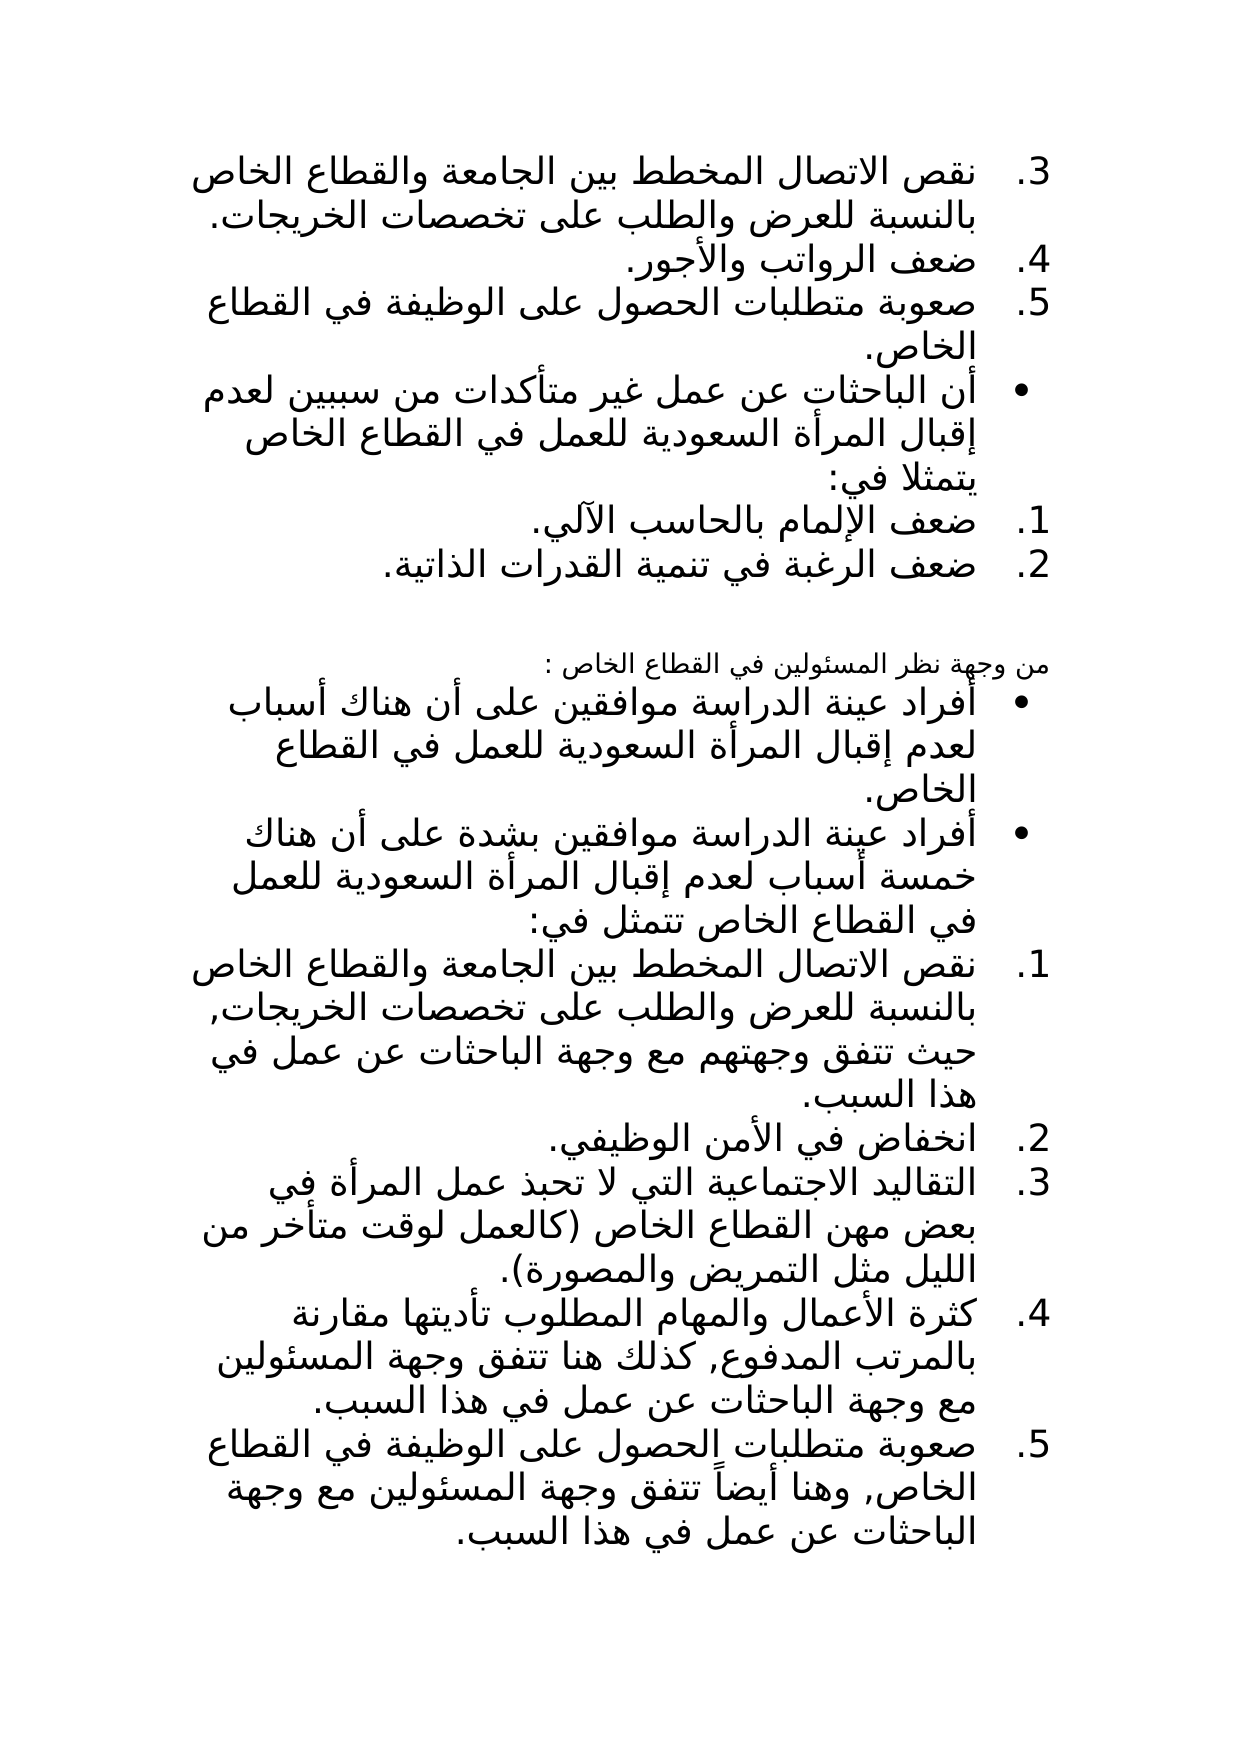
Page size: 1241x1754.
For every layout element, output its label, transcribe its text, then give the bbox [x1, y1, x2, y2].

list كثرة الأعمال والمهام المطلوب تأديتها مقارنة بالمرتب المدفوع, كذلك هنا تتفق وجهة المسئولين مع وجهة الباحثات عن عمل في هذا السبب. [187, 1291, 1015, 1422]
list ضعف الرواتب والأجور. [187, 237, 1015, 281]
list صعوبة متطلبات الحصول على الوظيفة في القطاع الخاص, وهنا أيضاً تتفق وجهة المسئولين مع وجهة الباحثات عن عمل في هذا السبب. [187, 1422, 1015, 1553]
list ضعف الرغبة في تنمية القدرات الذاتية. [187, 543, 1015, 586]
text من وجهة نظر المسئولين في القطاع الخاص : [187, 649, 1050, 680]
list التقاليد الاجتماعية التي لا تحبذ عمل المرأة في بعض مهن القطاع الخاص (كالعمل لوقت متأخر من الليل مثل التمريض والمصورة). [187, 1160, 1015, 1291]
list انخفاض في الأمن الوظيفي. [187, 1117, 1015, 1160]
list ضعف الإلمام بالحاسب الآلي. [187, 499, 1015, 543]
list أفراد عينة الدراسة موافقين بشدة على أن هناك خمسة أسباب لعدم إقبال المرأة السعودية للعمل في القطاع الخاص تتمثل في: [187, 811, 1015, 942]
list أفراد عينة الدراسة موافقين على أن هناك أسباب لعدم إقبال المرأة السعودية للعمل في القطاع الخاص. [187, 680, 1015, 811]
list أن الباحثات عن عمل غير متأكدات من سببين لعدم إقبال المرأة السعودية للعمل في القطاع الخاص يتمثلا في: [187, 368, 1015, 499]
list صعوبة متطلبات الحصول على الوظيفة في القطاع الخاص. [187, 281, 1015, 368]
list نقص الاتصال المخطط بين الجامعة والقطاع الخاص بالنسبة للعرض والطلب على تخصصات الخريجات. [187, 150, 1015, 237]
list نقص الاتصال المخطط بين الجامعة والقطاع الخاص بالنسبة للعرض والطلب على تخصصات الخريجات, حيث تتفق وجهتهم مع وجهة الباحثات عن عمل في هذا السبب. [187, 942, 1015, 1117]
